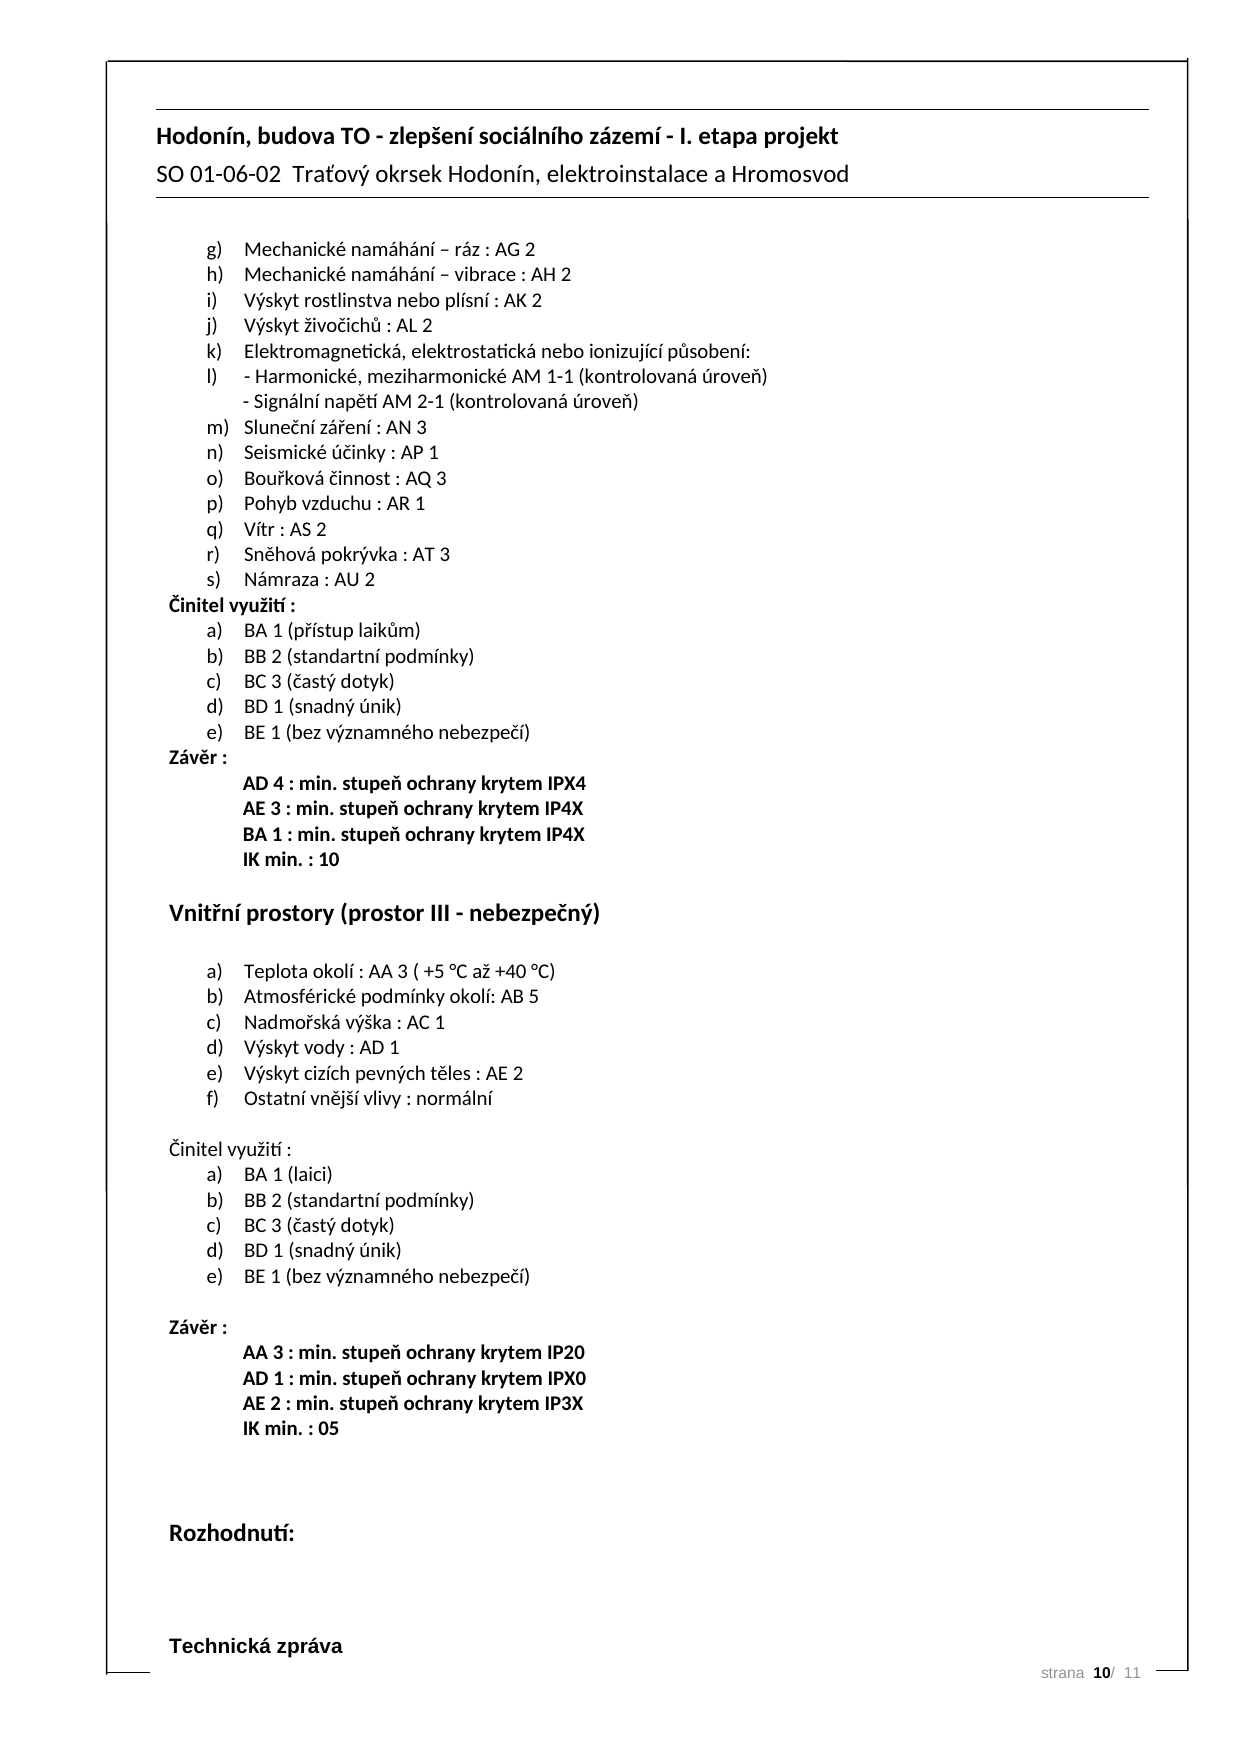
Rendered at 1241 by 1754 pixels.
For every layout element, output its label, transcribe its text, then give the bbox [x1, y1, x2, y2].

text AE 2 : min. stupeň ochrany krytem IP3X [169, 1390, 1144, 1416]
list BB 2 (standartní podmínky) [206, 1187, 1144, 1212]
list Bouřková činnost : AQ 3 [206, 465, 1144, 490]
list Námraza : AU 2 [206, 567, 1144, 592]
list Atmosférické podmínky okolí: AB 5 [206, 983, 1144, 1009]
list BE 1 (bez významného nebezpečí) [206, 719, 1144, 744]
text AA 3 : min. stupeň ochrany krytem IP20 [169, 1339, 1144, 1365]
list Seismické účinky : AP 1 [206, 439, 1144, 465]
list - Harmonické, meziharmonické AM 1-1 (kontrolovaná úroveň) [206, 363, 1144, 389]
list BE 1 (bez významného nebezpečí) [206, 1263, 1144, 1288]
list BD 1 (snadný únik) [206, 694, 1144, 719]
text AD 1 : min. stupeň ochrany krytem IPX0 [169, 1365, 1144, 1390]
list BA 1 (přístup laikům) [206, 617, 1144, 643]
text AE 3 : min. stupeň ochrany krytem IP4X [169, 795, 1144, 821]
list BC 3 (častý dotyk) [206, 668, 1144, 694]
list Pohyb vzduchu : AR 1 [206, 490, 1144, 516]
text IK min. : 05 [169, 1416, 1144, 1441]
text AD 4 : min. stupeň ochrany krytem IPX4 [169, 770, 1144, 795]
text Činitel využití : [169, 592, 1144, 617]
list Ostatní vnější vlivy : normální [206, 1085, 1144, 1111]
text Rozhodnutí: [169, 1517, 1144, 1548]
list Elektromagnetická, elektrostatická nebo ionizující působení: [206, 338, 1144, 363]
list Sluneční záření : AN 3 [206, 414, 1144, 439]
text Činitel využití : [169, 1136, 1144, 1161]
list Výskyt cizích pevných těles : AE 2 [206, 1060, 1144, 1085]
text Závěr : [169, 744, 1144, 770]
list Mechanické namáhání – ráz : AG 2 [206, 236, 1144, 262]
list Výskyt rostlinstva nebo plísní : AK 2 [206, 287, 1144, 312]
list BB 2 (standartní podmínky) [206, 643, 1144, 668]
list Sněhová pokrývka : AT 3 [206, 541, 1144, 567]
list BC 3 (častý dotyk) [206, 1212, 1144, 1238]
text IK min. : 10 [169, 846, 1144, 872]
text BA 1 : min. stupeň ochrany krytem IP4X [169, 821, 1144, 846]
list Teplota okolí : AA 3 ( +5 °C až +40 °C) [206, 958, 1144, 983]
list BA 1 (laici) [206, 1161, 1144, 1187]
list Nadmořská výška : AC 1 [206, 1009, 1144, 1034]
list BD 1 (snadný únik) [206, 1238, 1144, 1263]
text - Signální napětí AM 2-1 (kontrolovaná úroveň) [206, 389, 1144, 414]
list Mechanické namáhání – vibrace : AH 2 [206, 262, 1144, 287]
list Vítr : AS 2 [206, 516, 1144, 541]
list Výskyt vody : AD 1 [206, 1034, 1144, 1060]
list Výskyt živočichů : AL 2 [206, 312, 1144, 338]
text Vnitřní prostory (prostor III - nebezpečný) [169, 897, 1144, 928]
text Závěr : [169, 1314, 1144, 1339]
